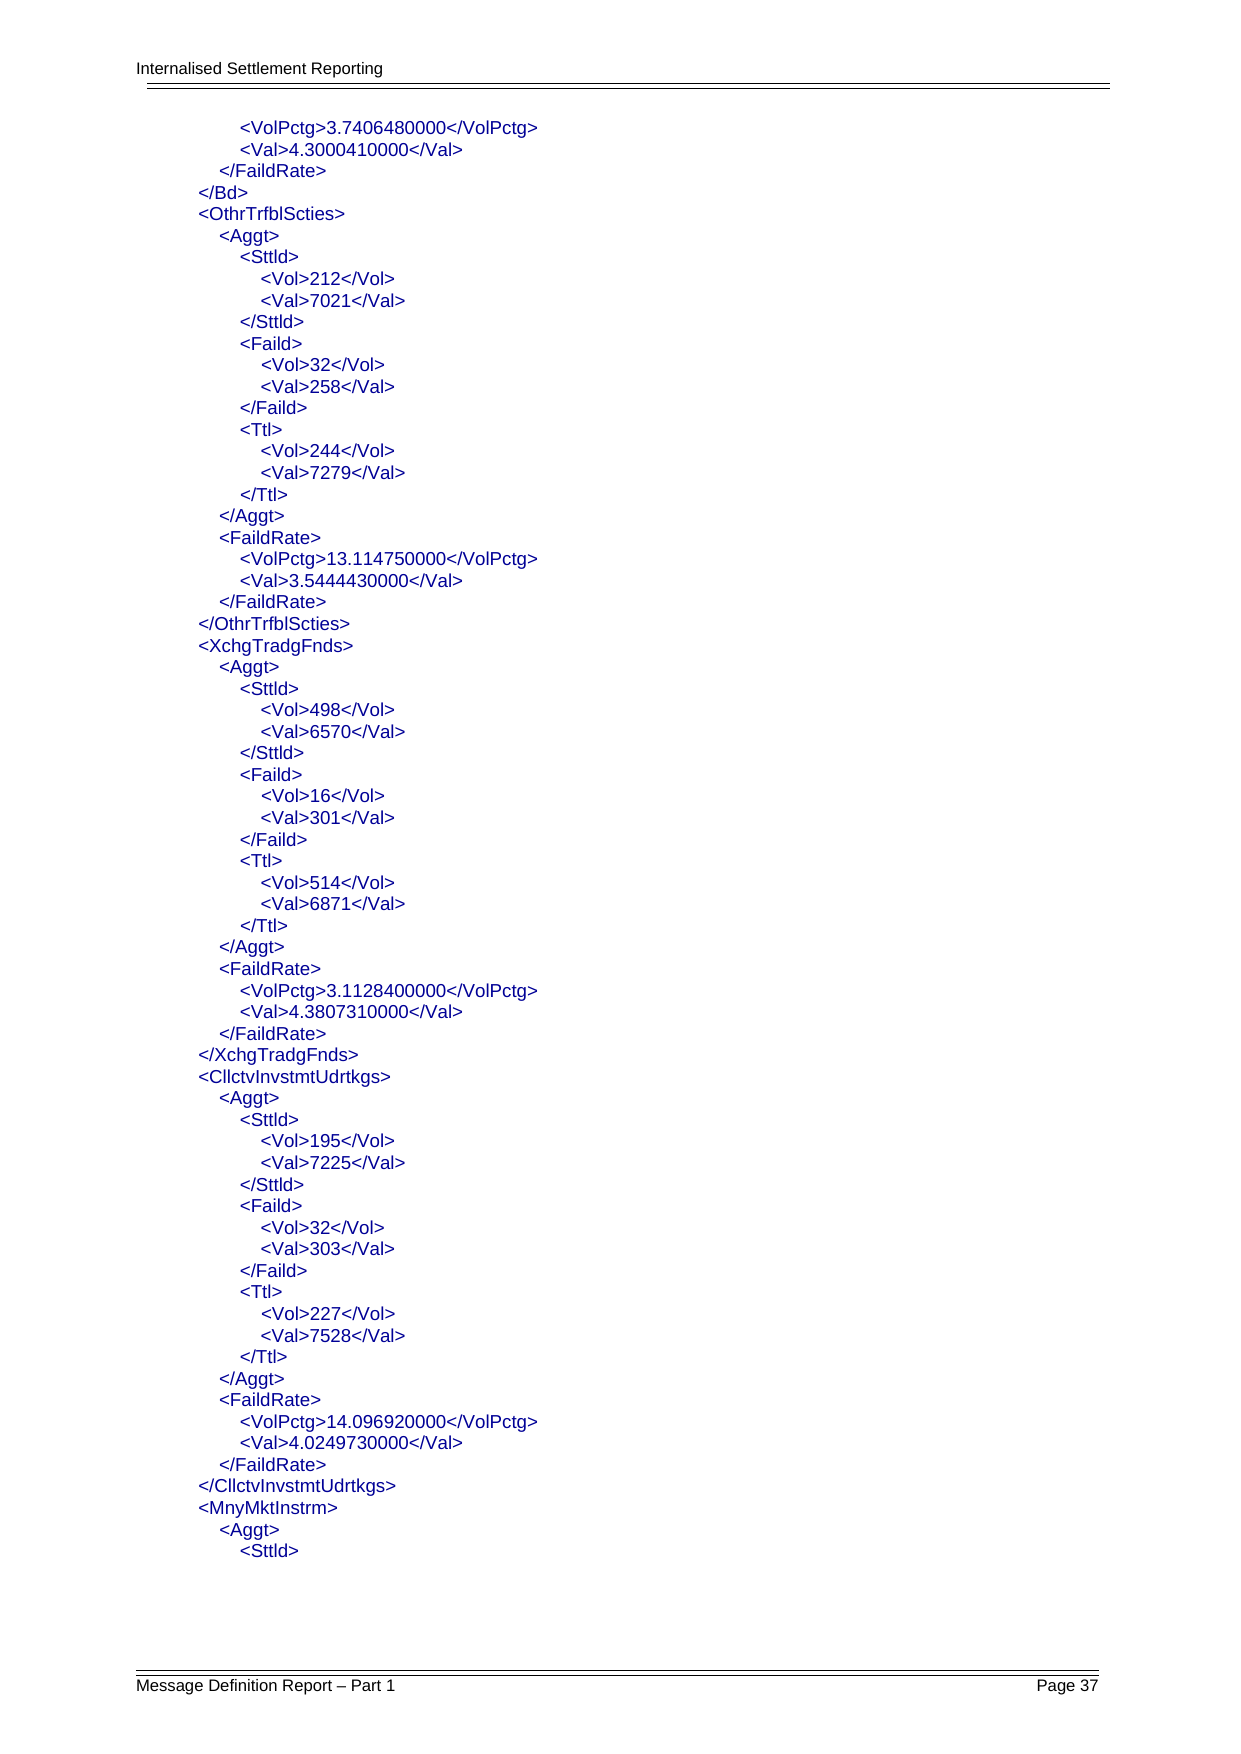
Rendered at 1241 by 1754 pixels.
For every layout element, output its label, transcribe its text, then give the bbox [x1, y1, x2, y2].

text <Val>7528</Val> [136, 1324, 1104, 1346]
text <Vol>498</Vol> [136, 699, 1104, 721]
text </Faild> [136, 397, 1104, 419]
text <Sttld> [136, 246, 1104, 268]
text <FaildRate> [136, 527, 1104, 548]
text <Aggt> [136, 225, 1104, 246]
text <Ttl> [136, 850, 1104, 872]
text <Val>303</Val> [136, 1238, 1104, 1260]
text <Val>6570</Val> [136, 721, 1104, 742]
text </Faild> [136, 1260, 1104, 1281]
text </Bd> [136, 182, 1104, 203]
text <Vol>195</Vol> [136, 1130, 1104, 1152]
text <FaildRate> [136, 1389, 1104, 1411]
text <Sttld> [136, 1540, 1104, 1562]
text <Ttl> [136, 1281, 1104, 1303]
text </Ttl> [136, 483, 1104, 505]
text </Sttld> [136, 742, 1104, 764]
text <Faild> [136, 1195, 1104, 1217]
text <Val>6871</Val> [136, 893, 1104, 915]
text <Vol>212</Vol> [136, 268, 1104, 289]
text <Ttl> [136, 419, 1104, 440]
text </FaildRate> [136, 1454, 1104, 1475]
text <Aggt> [136, 1518, 1104, 1540]
text <Val>7225</Val> [136, 1152, 1104, 1173]
text <Val>4.3000410000</Val> [136, 138, 1104, 160]
text <Val>3.5444430000</Val> [136, 570, 1104, 591]
text <VolPctg>3.1128400000</VolPctg> [136, 979, 1104, 1001]
text <Vol>227</Vol> [136, 1303, 1104, 1324]
text <XchgTradgFnds> [136, 634, 1104, 656]
text </FaildRate> [136, 160, 1104, 182]
text <Vol>32</Vol> [136, 1217, 1104, 1238]
text </Sttld> [136, 311, 1104, 332]
text <Vol>514</Vol> [136, 872, 1104, 893]
text </OthrTrfblScties> [136, 613, 1104, 634]
text </Aggt> [136, 936, 1104, 958]
text <VolPctg>13.114750000</VolPctg> [136, 548, 1104, 570]
text <VolPctg>14.096920000</VolPctg> [136, 1411, 1104, 1432]
text <Faild> [136, 764, 1104, 785]
text <Val>258</Val> [136, 376, 1104, 397]
text <Faild> [136, 332, 1104, 354]
text <Val>301</Val> [136, 807, 1104, 828]
text </CllctvInvstmtUdrtkgs> [136, 1475, 1104, 1497]
text <MnyMktInstrm> [136, 1497, 1104, 1518]
text </Ttl> [136, 915, 1104, 936]
text <Val>7279</Val> [136, 462, 1104, 483]
text </Sttld> [136, 1173, 1104, 1195]
text <OthrTrfblScties> [136, 203, 1104, 225]
text <VolPctg>3.7406480000</VolPctg> [136, 117, 1104, 138]
text <Val>4.3807310000</Val> [136, 1001, 1104, 1022]
text <Vol>16</Vol> [136, 785, 1104, 807]
text <Vol>244</Vol> [136, 440, 1104, 462]
text </Faild> [136, 828, 1104, 850]
text <Sttld> [136, 677, 1104, 699]
text <Aggt> [136, 656, 1104, 677]
text <Aggt> [136, 1087, 1104, 1109]
text <Vol>32</Vol> [136, 354, 1104, 376]
text </Aggt> [136, 505, 1104, 527]
text <CllctvInvstmtUdrtkgs> [136, 1066, 1104, 1087]
text </Ttl> [136, 1346, 1104, 1367]
text </FaildRate> [136, 1022, 1104, 1044]
text </Aggt> [136, 1367, 1104, 1389]
text <Val>4.0249730000</Val> [136, 1432, 1104, 1454]
text <Val>7021</Val> [136, 289, 1104, 311]
text <FaildRate> [136, 958, 1104, 979]
text <Sttld> [136, 1109, 1104, 1130]
text </FaildRate> [136, 591, 1104, 613]
text </XchgTradgFnds> [136, 1044, 1104, 1066]
